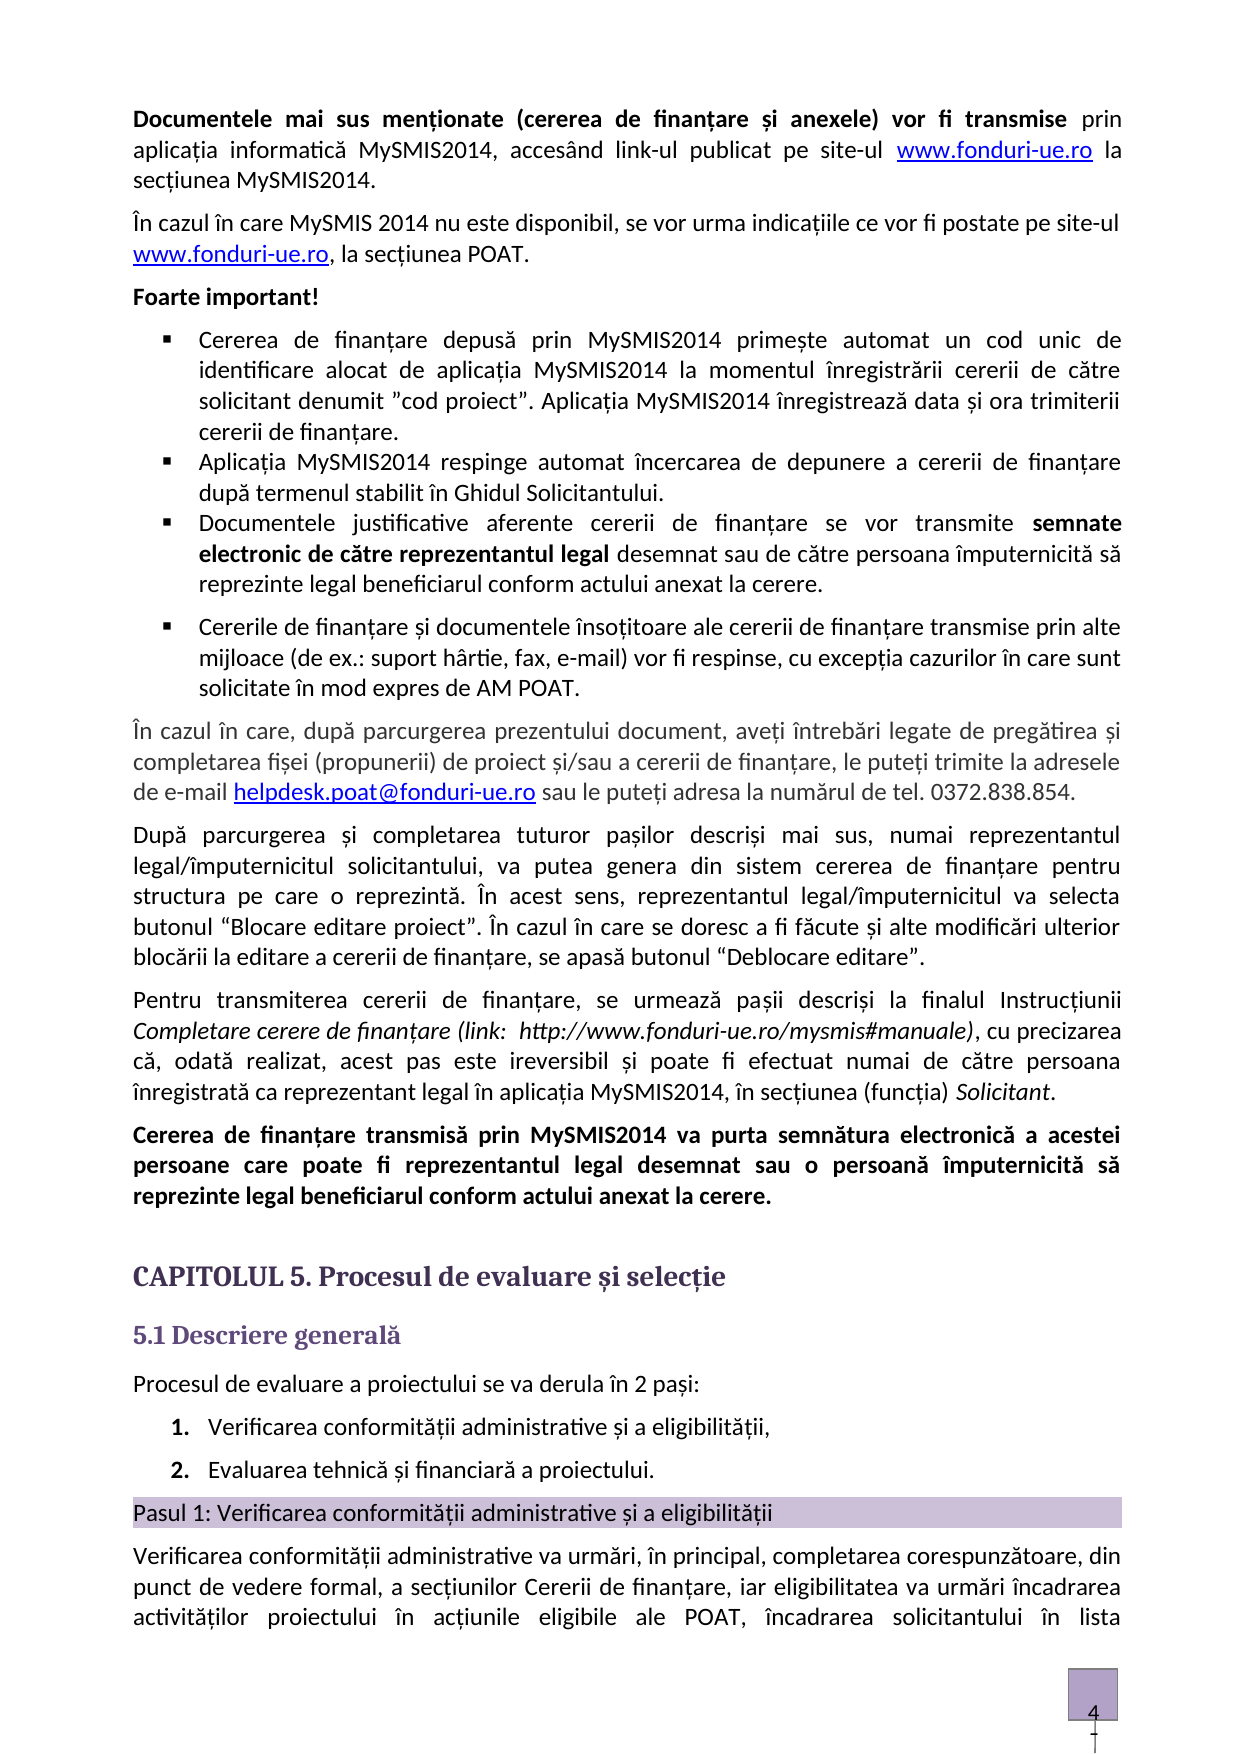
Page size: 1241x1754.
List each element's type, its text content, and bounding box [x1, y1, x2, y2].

list Aplicația MySMIS2014 respinge automat încercarea de depunere a cererii de finanțare după termenul stabilit în Ghidul Solicitantului. [161, 446, 1122, 507]
list Cererile de finanţare şi documentele însoţitoare ale cererii de finanţare transmise prin alte mijloace (de ex.: suport hârtie, fax, e-mail) vor fi respinse, cu excepția cazurilor în care sunt solicitate în mod expres de AM POAT. [161, 611, 1122, 703]
subtitle 5.1 Descriere generală [133, 1320, 1122, 1351]
text După parcurgerea și completarea tuturor pașilor descriși mai sus, numai reprezentantul legal/împuternicitul solicitantului, va putea genera din sistem cererea de finanțare pentru structura pe care o reprezintă. În acest sens, reprezentantul legal/împuternicitul va selecta butonul “Blocare editare proiect”. În cazul în care se doresc a fi făcute și alte modificări ulterior blocării la editare a cererii de finanțare, se apasă butonul “Deblocare editare”. [133, 819, 1122, 972]
text În cazul în care MySMIS 2014 nu este disponibil, se vor urma indicațiile ce vor fi postate pe site-ul www.fonduri-ue.ro, la secțiunea POAT. [133, 207, 1122, 268]
text Cererea de finanțare transmisă prin MySMIS2014 va purta semnătura electronică a acestei persoane care poate fi reprezentantul legal desemnat sau o persoană împuternicită să reprezinte legal beneficiarul conform actului anexat la cerere. [133, 1119, 1122, 1211]
list Verificarea conformităţii administrative și a eligibilităţii, [170, 1411, 1122, 1442]
text Pentru transmiterea cererii de finanțare, se urmează paşii descrişi la finalul Instrucţiunii Completare cerere de finanţare (link: http://www.fonduri-ue.ro/mysmis#manuale), cu precizarea că, odată realizat, acest pas este ireversibil și poate fi efectuat numai de către persoana înregistrată ca reprezentant legal în aplicația MySMIS2014, în secțiunea (funcția) Solicitant. [133, 984, 1122, 1107]
text Procesul de evaluare a proiectului se va derula în 2 pași: [133, 1368, 1122, 1399]
text Documentele mai sus menționate (cererea de finanțare și anexele) vor fi transmise prin aplicația informatică MySMIS2014, accesând link-ul publicat pe site-ul www.fonduri-ue.ro la secțiunea MySMIS2014. [133, 103, 1122, 195]
list Cererea de finanţare depusă prin MySMIS2014 primeşte automat un cod unic de identificare alocat de aplicația MySMIS2014 la momentul înregistrării cererii de către solicitant denumit ”cod proiect”. Aplicația MySMIS2014 înregistrează data și ora trimiterii cererii de finanţare. [161, 324, 1122, 446]
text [133, 1540, 1122, 1632]
text Pasul 1: Verificarea conformităţii administrative și a eligibilității [133, 1497, 1122, 1528]
text În cazul în care, după parcurgerea prezentului document, aveți întrebări legate de pregătirea și completarea fișei (propunerii) de proiect și/sau a cererii de finanțare, le puteți trimite la adresele de e-mail helpdesk.poat@fonduri-ue.ro sau le puteți adresa la numărul de tel. 0372.838.854. [133, 715, 1122, 807]
text Foarte important! [133, 281, 1122, 312]
subtitle CAPITOLUL 5. Procesul de evaluare și selecție [133, 1261, 1122, 1294]
list Documentele justificative aferente cererii de finanțare se vor transmite semnate electronic de către reprezentantul legal desemnat sau de către persoana împuternicită să reprezinte legal beneficiarul conform actului anexat la cerere. [161, 507, 1122, 599]
list Evaluarea tehnică şi financiară a proiectului. [170, 1454, 1122, 1485]
